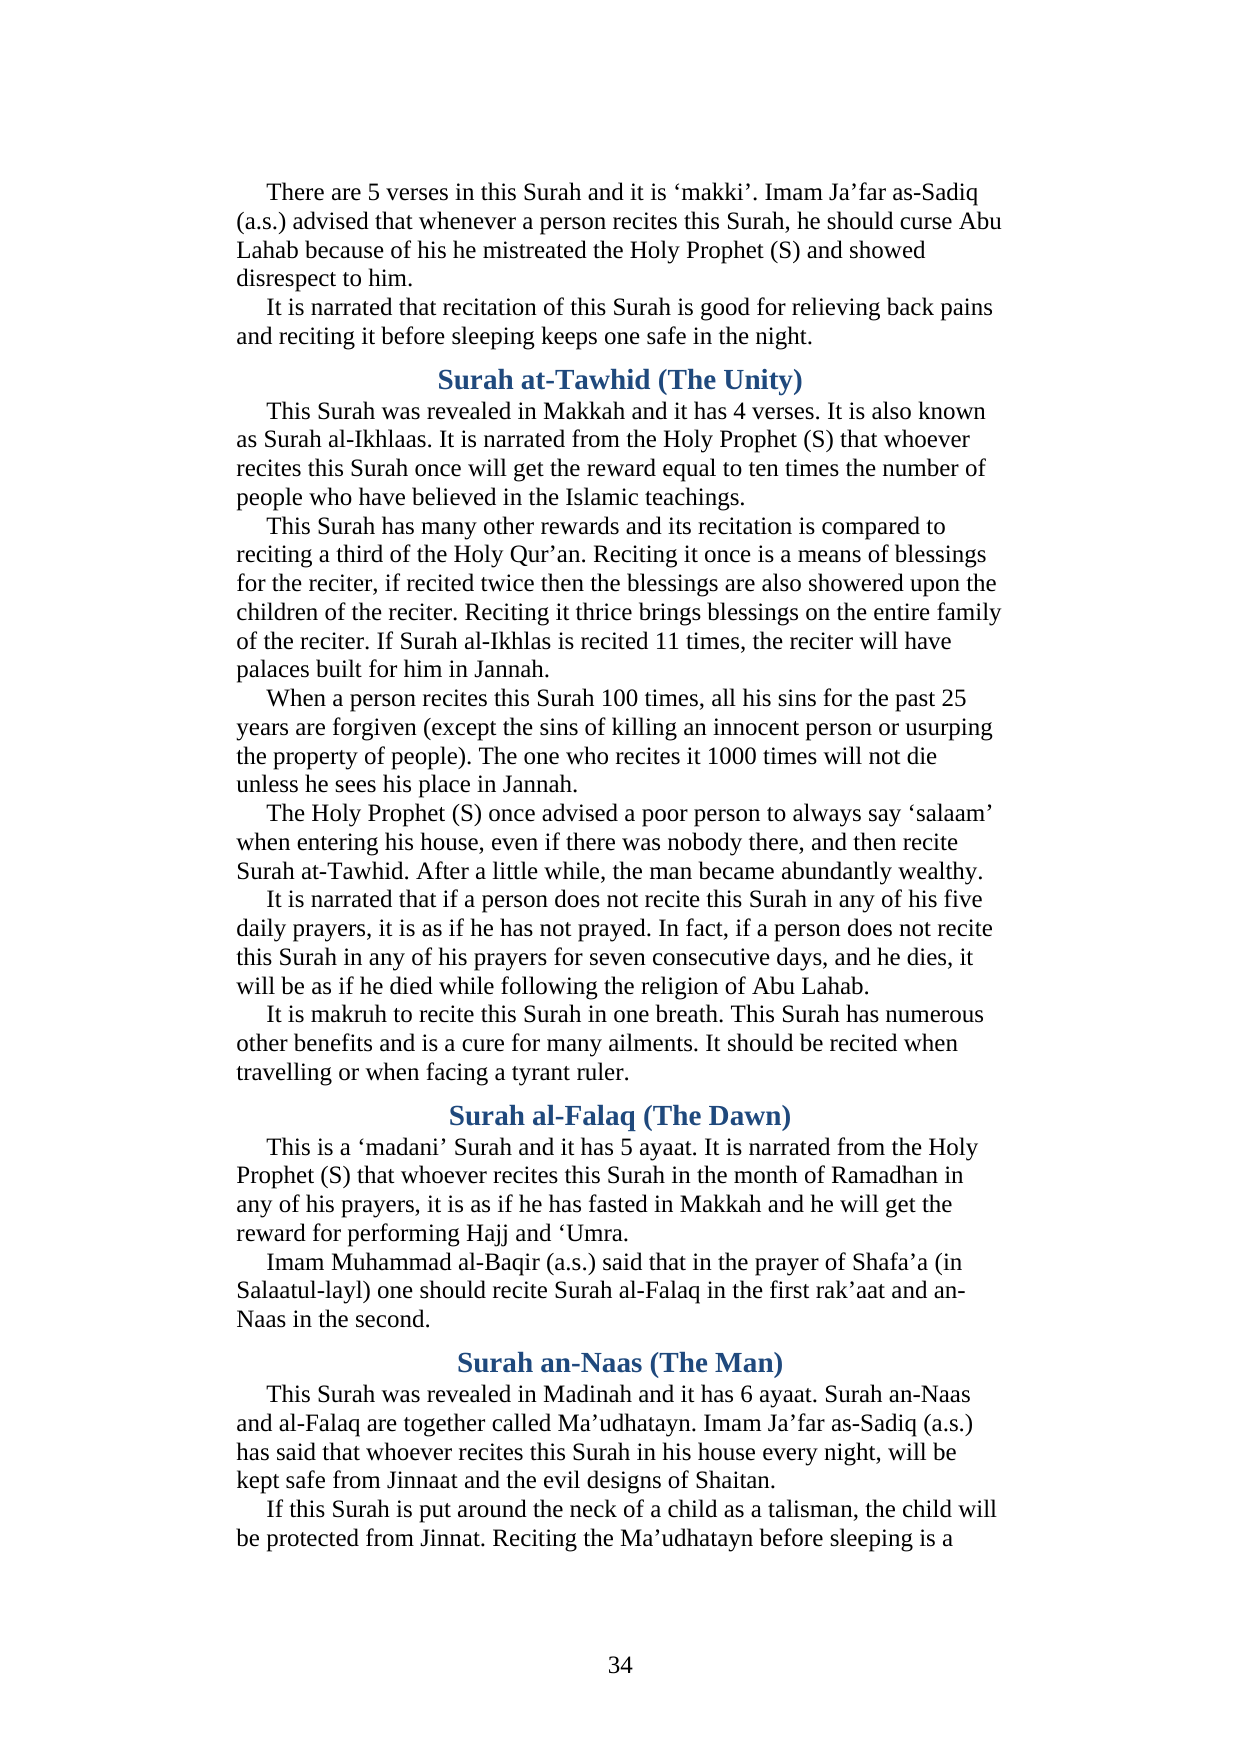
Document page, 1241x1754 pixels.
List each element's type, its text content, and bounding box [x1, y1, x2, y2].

text This Surah was revealed in Madinah and it has 6 ayaat. Surah an-Naas and al-Falaq are together called Ma’udhatayn. Imam Ja’far as-Sadiq (a.s.) has said that whoever recites this Surah in his house every night, will be kept safe from Jinnaat and the evil designs of Shaitan. [236, 1379, 1004, 1494]
subtitle Surah an-Naas (The Man) [236, 1346, 1004, 1379]
text The Holy Prophet (S) once advised a poor person to always say ‘salaam’ when entering his house, even if there was nobody there, and then recite Surah at-Tawhid. After a little while, the man became abundantly wealthy. [236, 798, 1004, 884]
subtitle Surah at-Tawhid (The Unity) [236, 362, 1004, 396]
text It is narrated that recitation of this Surah is good for relieving back pains and reciting it before sleeping keeps one safe in the night. [236, 292, 1004, 350]
text Imam Muhammad al-Baqir (a.s.) said that in the prayer of Shafa’a (in Salaatul-layl) one should recite Surah al-Falaq in the first rak’aat and an-Naas in the second. [236, 1247, 1004, 1333]
text This is a ‘madani’ Surah and it has 5 ayaat. It is narrated from the Holy Prophet (S) that whoever recites this Surah in the month of Ramadhan in any of his prayers, it is as if he has fasted in Makkah and he will get the reward for performing Hajj and ‘Umra. [236, 1132, 1004, 1247]
subtitle Surah al-Falaq (The Dawn) [236, 1098, 1004, 1132]
text This Surah was revealed in Makkah and it has 4 verses. It is also known as Surah al-Ikhlaas. It is narrated from the Holy Prophet (S) that whoever recites this Surah once will get the reward equal to ten times the number of people who have believed in the Islamic teachings. [236, 396, 1004, 511]
text It is narrated that if a person does not recite this Surah in any of his five daily prayers, it is as if he has not prayed. In fact, if a person does not recite this Surah in any of his prayers for seven consecutive days, and he dies, it will be as if he died while following the religion of Abu Lahab. [236, 884, 1004, 999]
text There are 5 verses in this Surah and it is ‘makki’. Imam Ja’far as-Sadiq (a.s.) advised that whenever a person recites this Surah, he should curse Abu Lahab because of his he mistreated the Holy Prophet (S) and showed disrespect to him. [236, 177, 1004, 292]
text This Surah has many other rewards and its recitation is compared to reciting a third of the Holy Qur’an. Reciting it once is a means of blessings for the reciter, if recited twice then the blessings are also showered upon the children of the reciter. Reciting it thrice brings blessings on the entire family of the reciter. If Surah al-Ikhlas is recited 11 times, the reciter will have palaces built for him in Jannah. [236, 511, 1004, 683]
text It is makruh to recite this Surah in one breath. This Surah has numerous other benefits and is a cure for many ailments. It should be recited when travelling or when facing a tyrant ruler. [236, 999, 1004, 1086]
text When a person recites this Surah 100 times, all his sins for the past 25 years are forgiven (except the sins of killing an innocent person or usurping the property of people). The one who recites it 1000 times will not die unless he sees his place in Jannah. [236, 683, 1004, 798]
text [236, 1494, 1004, 1552]
